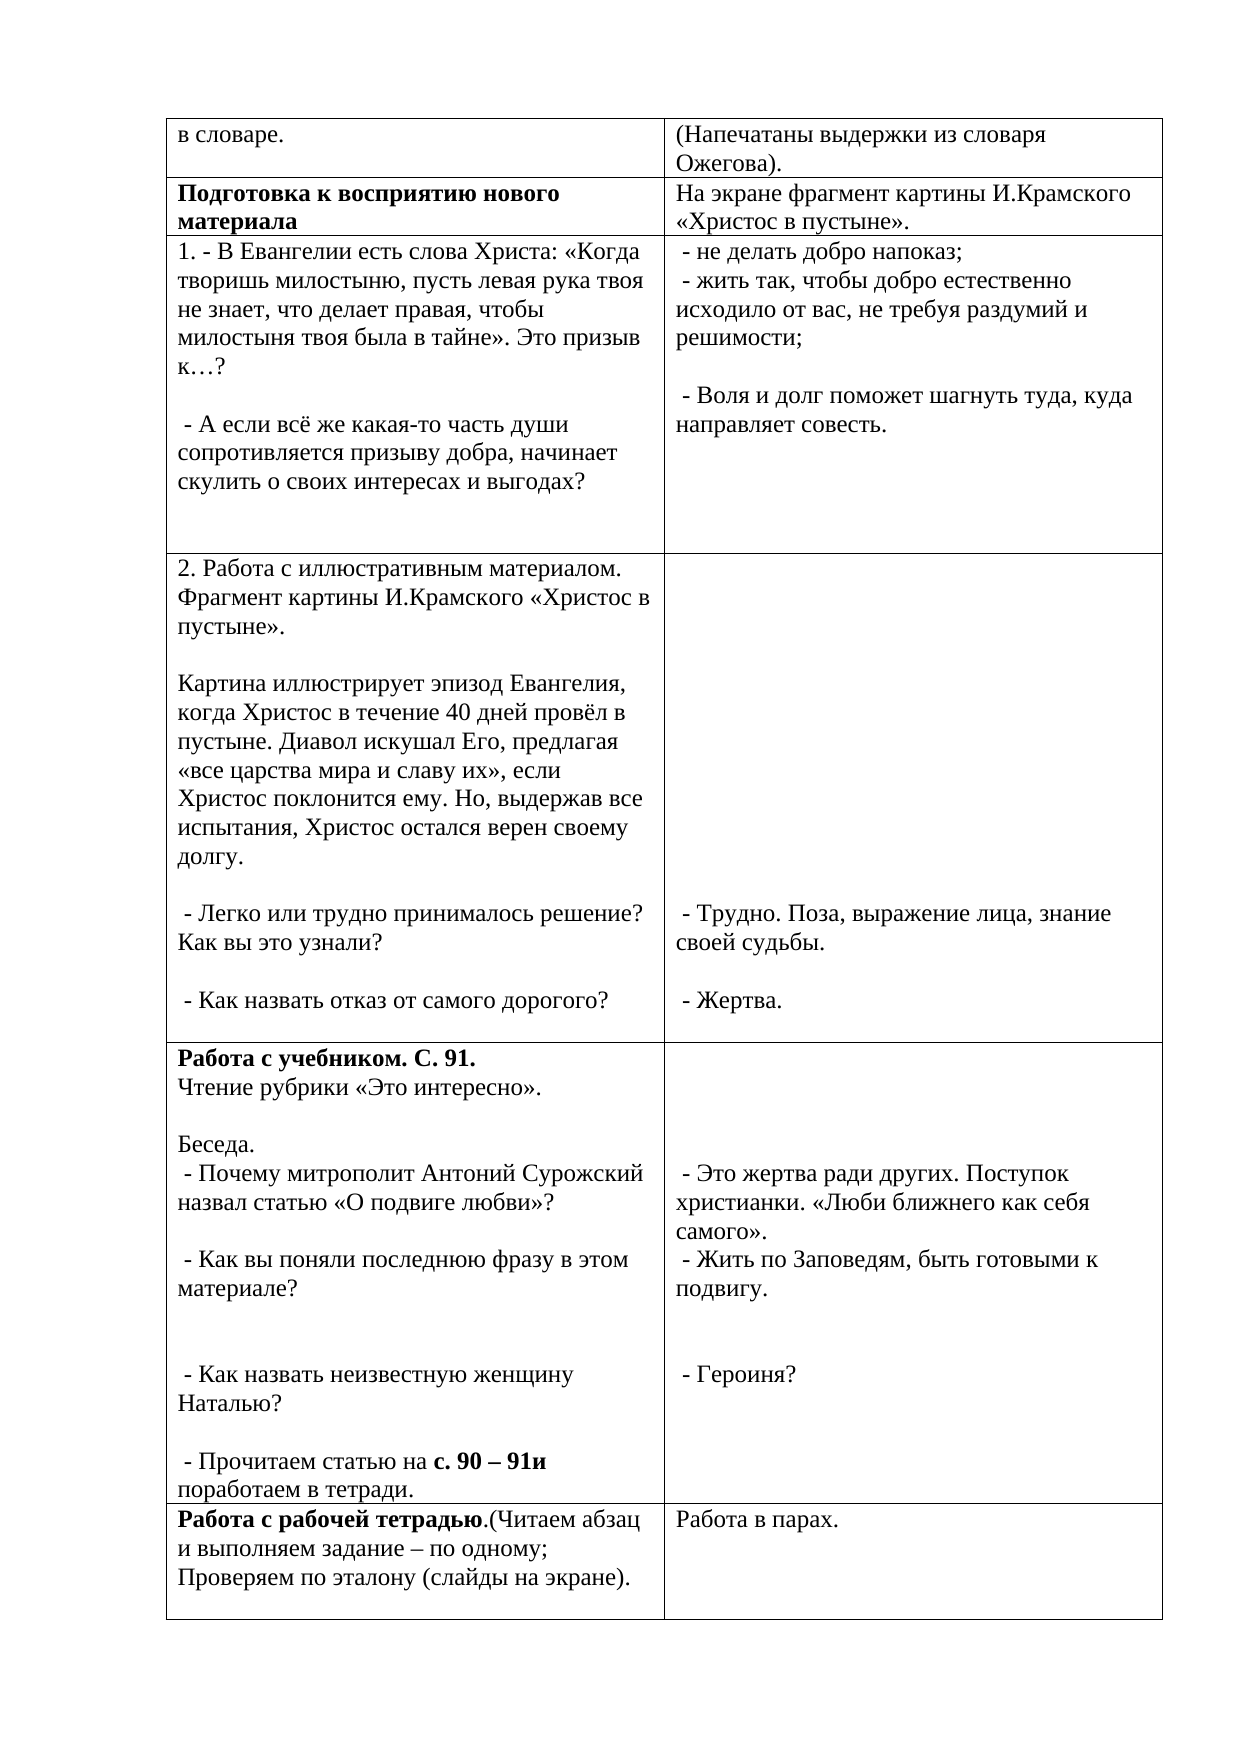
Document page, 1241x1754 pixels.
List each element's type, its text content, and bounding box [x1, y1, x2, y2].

table_cell На экране фрагмент картины И.Крамского «Христос в пустыне». [665, 178, 1162, 235]
table_cell 1. - В Евангелии есть слова Христа: «Когда творишь милостыню, пусть левая рука твоя не знает, что делает правая, чтобы милостыня твоя была в тайне». Это призыв к…? - А если всё же какая-то часть души сопротивляется призыву добра, начинает скулить о своих интересах и выгодах? [167, 236, 664, 552]
table_cell 2. Работа с иллюстративным материалом. Фрагмент картины И.Крамского «Христос в пустыне». Картина иллюстрирует эпизод Евангелия, когда Христос в течение 40 дней провёл в пустыне. Диавол искушал Его, предлагая «все царства мира и славу их», если Христос поклонится ему. Но, выдержав все испытания, Христос остался верен своему долгу. - Легко или трудно принималось решение? Как вы это узнали? - Как назвать отказ от самого дорогого? [167, 554, 664, 1042]
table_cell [665, 1504, 1162, 1619]
table_cell - Трудно. Поза, выражение лица, знание своей судьбы. - Жертва. [665, 554, 1162, 1042]
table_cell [665, 119, 1162, 177]
table_cell Подготовка к восприятию нового материала [167, 178, 664, 235]
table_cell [167, 119, 664, 177]
table_cell - не делать добро напоказ; - жить так, чтобы добро естественно исходило от вас, не требуя раздумий и решимости; - Воля и долг поможет шагнуть туда, куда направляет совесть. [665, 236, 1162, 552]
table_cell - Это жертва ради других. Поступок христианки. «Люби ближнего как себя самого». - Жить по Заповедям, быть готовыми к подвигу. - Героиня? [665, 1043, 1162, 1503]
table_cell Работа с учебником. С. 91. Чтение рубрики «Это интересно». Беседа. - Почему митрополит Антоний Сурожский назвал статью «О подвиге любви»? - Как вы поняли последнюю фразу в этом материале? - Как назвать неизвестную женщину Наталью? - Прочитаем статью на с. 90 – 91и поработаем в тетради. [167, 1043, 664, 1503]
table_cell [167, 1504, 664, 1619]
